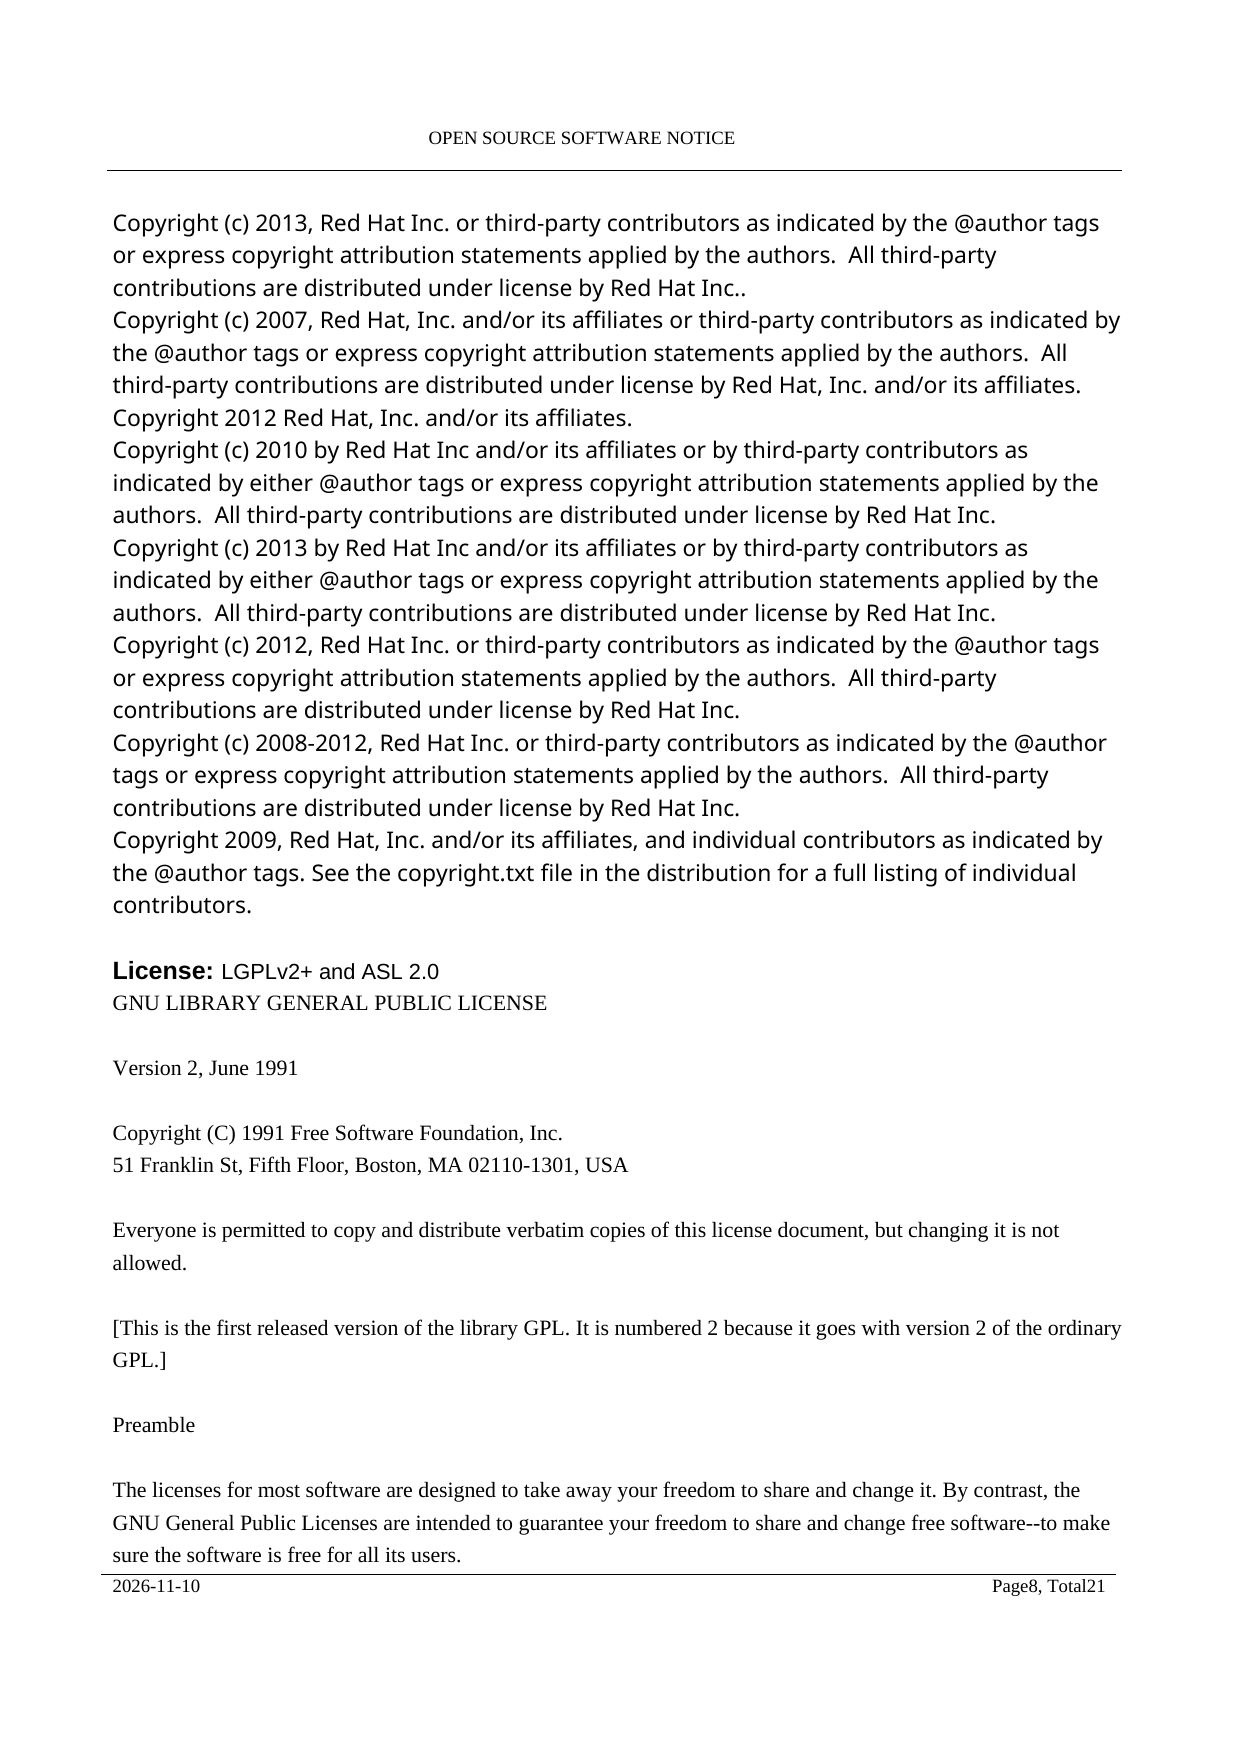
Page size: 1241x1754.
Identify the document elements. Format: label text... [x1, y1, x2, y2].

text License: LGPLv2+ and ASL 2.0 [112, 954, 1128, 986]
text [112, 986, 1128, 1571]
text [112, 206, 1128, 954]
